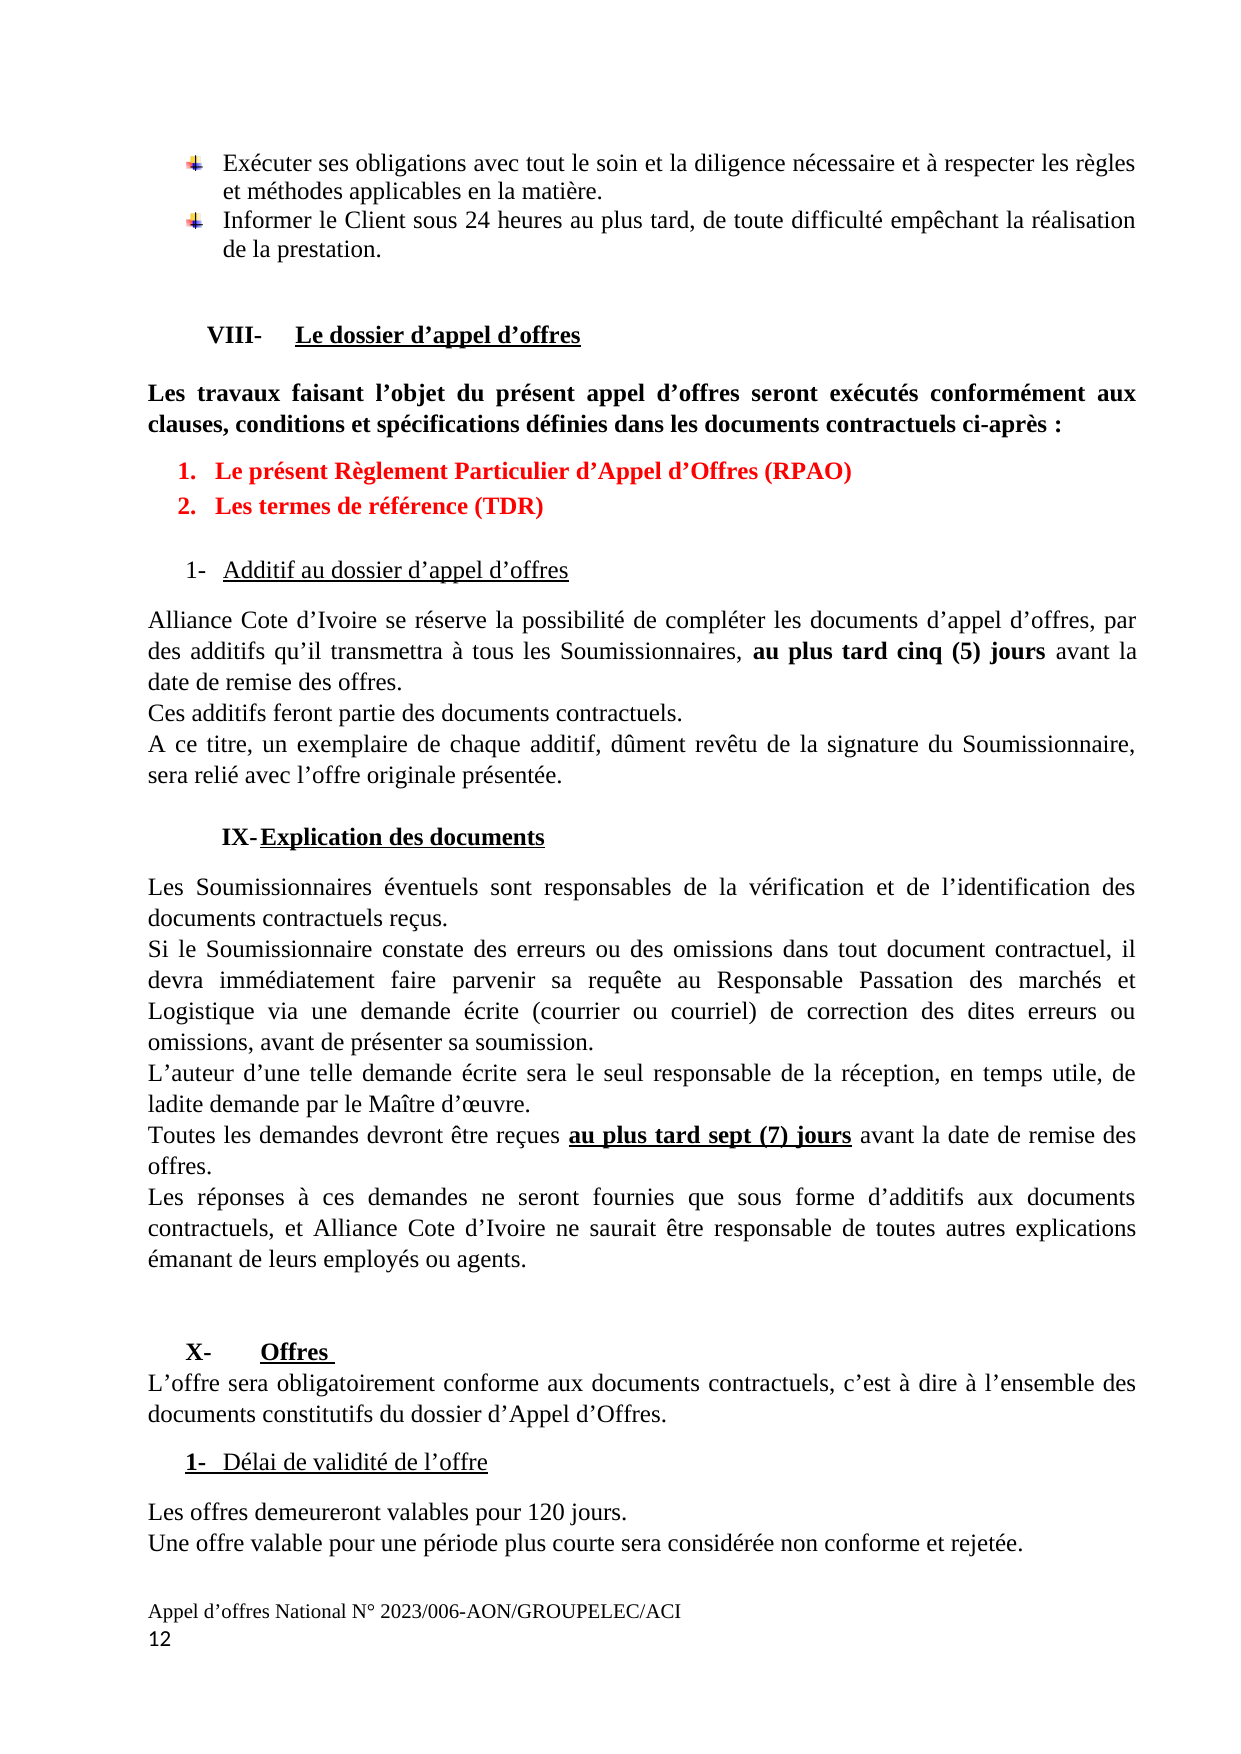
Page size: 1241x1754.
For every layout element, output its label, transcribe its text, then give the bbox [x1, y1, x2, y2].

text A ce titre, un exemplaire de chaque additif, dûment revêtu de la signature du Soumissionnaire, sera relié avec l’offre originale présentée. [148, 729, 1137, 789]
text Alliance Cote d’Ivoire se réserve la possibilité de compléter les documents d’appel d’offres, par des additifs qu’il transmettra à tous les Soumissionnaires, au plus tard cinq (5) jours avant la date de remise des offres. [148, 605, 1137, 696]
text Si le Soumissionnaire constate des erreurs ou des omissions dans tout document contractuel, il devra immédiatement faire parvenir sa requête au Responsable Passation des marchés et Logistique via une demande écrite (courrier ou courriel) de correction des dites erreurs ou omissions, avant de présenter sa soumission. [148, 934, 1137, 1056]
text Une offre valable pour une période plus courte sera considérée non conforme et rejetée. [148, 1528, 1137, 1557]
text Les Soumissionnaires éventuels sont responsables de la vérification et de l’identification des documents contractuels reçus. [148, 872, 1137, 932]
list Offres [185, 1337, 1137, 1366]
list Délai de validité de l’offre [185, 1447, 1137, 1476]
picture [186, 211, 203, 229]
text L’auteur d’une telle demande écrite sera le seul responsable de la réception, en temps utile, de ladite demande par le Maître d’œuvre. [148, 1058, 1137, 1118]
picture [186, 154, 203, 171]
list Additif au dossier d’appel d’offres [185, 555, 1137, 584]
text Les travaux faisant l’objet du présent appel d’offres seront exécutés conformément aux clauses, conditions et spécifications définies dans les documents contractuels ci-après : [148, 378, 1137, 437]
list Le dossier d’appel d’offres [207, 320, 1137, 349]
list Les termes de référence (TDR) [177, 491, 1137, 520]
text Toutes les demandes devront être reçues au plus tard sept (7) jours avant la date de remise des offres. [148, 1120, 1137, 1180]
list Le présent Règlement Particulier d’Appel d’Offres (RPAO) [177, 456, 1137, 485]
text Ces additifs feront partie des documents contractuels. [148, 698, 1137, 727]
list Exécuter ses obligations avec tout le soin et la diligence nécessaire et à respecter les règles et méthodes applicables en la matière. [185, 148, 1137, 205]
text L’offre sera obligatoirement conforme aux documents contractuels, c’est à dire à l’ensemble des documents constitutifs du dossier d’Appel d’Offres. [148, 1368, 1137, 1428]
text Les réponses à ces demandes ne seront fournies que sous forme d’additifs aux documents contractuels, et Alliance Cote d’Ivoire ne saurait être responsable de toutes autres explications émanant de leurs employés ou agents. [148, 1182, 1137, 1273]
list Explication des documents [221, 822, 1137, 851]
text Les offres demeureront valables pour 120 jours. [148, 1497, 1137, 1526]
list Informer le Client sous 24 heures au plus tard, de toute difficulté empêchant la réalisation de la prestation. [185, 205, 1137, 263]
